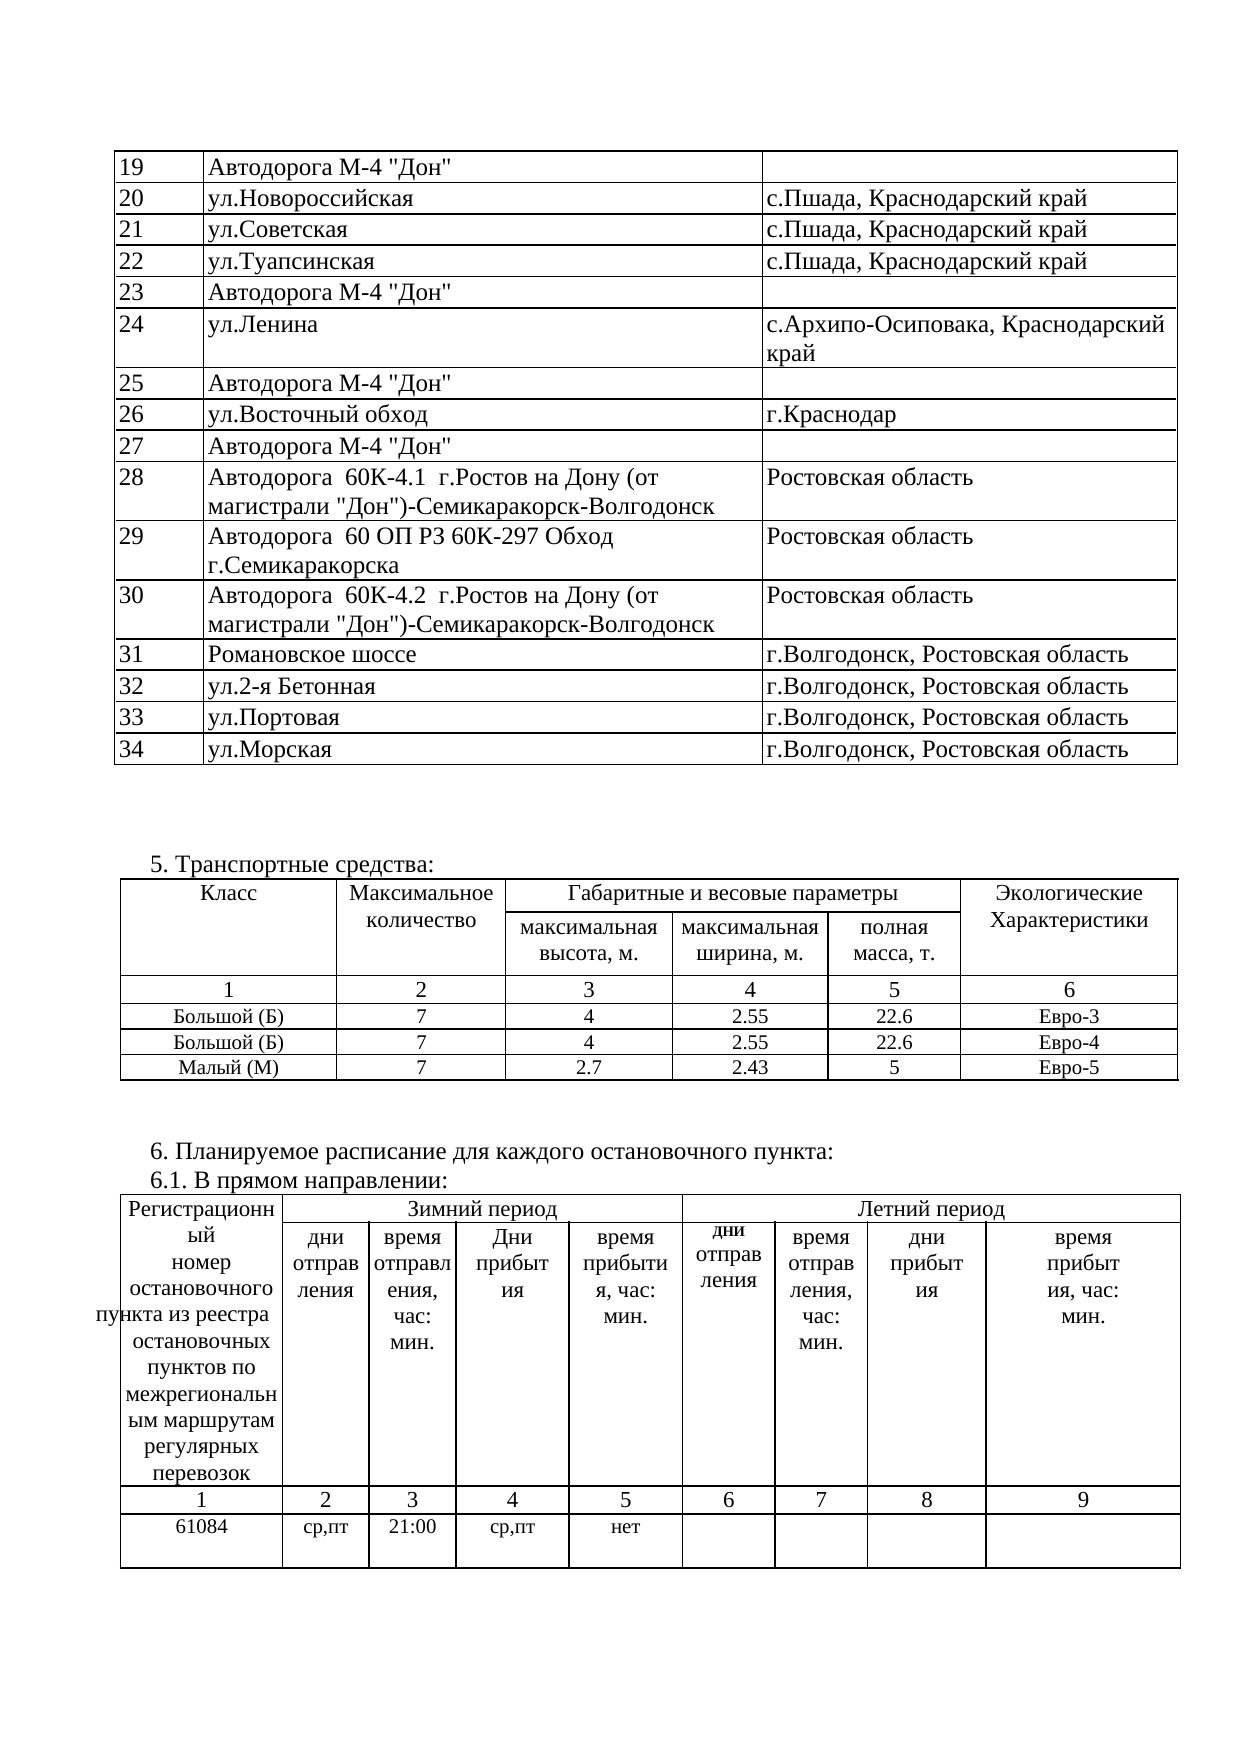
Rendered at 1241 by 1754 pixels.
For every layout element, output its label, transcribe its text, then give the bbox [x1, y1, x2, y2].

table_cell ул.Новороссийская [204, 183, 762, 213]
table_cell ул.Туапсинская [204, 246, 762, 276]
table_cell Ростовская область [763, 579, 1177, 638]
table_cell с.Пшада, Краснодарский край [763, 213, 1177, 244]
table_cell дни отправ ления [283, 1223, 368, 1485]
table_cell г.Краснодар [763, 398, 1177, 429]
table_cell 7 [337, 1055, 505, 1079]
table_cell 2.55 [673, 1004, 827, 1028]
table_cell 61084 [121, 1515, 282, 1567]
table_cell ул.Советская [204, 215, 762, 244]
table_cell 28 [115, 462, 203, 520]
text 6.1. В прямом направлении: [150, 1165, 1090, 1193]
table_cell Большой (Б) [121, 1030, 336, 1054]
table_cell 22 [115, 245, 203, 276]
table_cell время отправ ления, час: мин. [776, 1223, 867, 1485]
table_cell ср,пт [457, 1515, 568, 1567]
table_cell с.Архипо-Осиповака, Краснодарский край [763, 307, 1177, 366]
table_cell [776, 1515, 867, 1567]
table_cell Евро-4 [961, 1030, 1177, 1054]
table_cell 1 [121, 1487, 282, 1513]
table_header Максимальное количество [337, 880, 505, 974]
table_cell нет [570, 1515, 682, 1567]
table_cell 7 [776, 1487, 867, 1513]
text 5. Транспортные средства: [150, 849, 1090, 878]
table_cell 4 [457, 1487, 568, 1513]
table_cell ср,пт [283, 1515, 368, 1567]
table_cell 23 [115, 277, 203, 307]
table_cell Романовское шоссе [204, 640, 762, 669]
table_header Летний период [683, 1195, 1180, 1221]
table_cell 3 [370, 1487, 455, 1513]
table_cell 30 [115, 580, 203, 638]
table_cell 22.6 [829, 1030, 960, 1054]
table_cell [763, 152, 1177, 181]
table_cell 9 [987, 1487, 1180, 1513]
table_cell 21 [115, 214, 203, 244]
table_cell [763, 366, 1177, 398]
table_cell полная масса, т. [829, 913, 960, 974]
table_header Габаритные и весовые параметры [506, 880, 960, 911]
table_cell г.Волгодонск, Ростовская область [763, 732, 1177, 764]
table_cell 20 [115, 183, 203, 213]
table_cell 25 [115, 368, 203, 398]
table_header Зимний период [283, 1195, 682, 1221]
table_cell ул.Восточный обход [204, 400, 762, 429]
table_cell 4 [506, 1004, 672, 1028]
table_cell Малый (М) [121, 1055, 336, 1079]
table_cell Ростовская область [763, 520, 1177, 579]
table_cell 1 [121, 976, 336, 1002]
table_cell Дни прибыт ия [457, 1223, 568, 1485]
table_cell 24 [115, 308, 203, 366]
table_cell Автодорога 60 ОП РЗ 60К-297 Обход г.Семикаракорска [204, 521, 762, 579]
table_cell Автодорога М-4 "Дон" [204, 277, 762, 307]
table_cell [763, 429, 1177, 461]
table_cell 4 [673, 976, 827, 1002]
table_cell время отправл ения, час: мин. [370, 1223, 455, 1485]
table_cell 5 [829, 976, 960, 1002]
table_cell 33 [115, 702, 203, 732]
table_cell [763, 276, 1177, 307]
table_cell ул.Ленина [204, 309, 762, 366]
table_cell 27 [115, 430, 203, 461]
table_cell 22.6 [829, 1004, 960, 1028]
table_cell г.Волгодонск, Ростовская область [763, 701, 1177, 732]
table_cell г.Волгодонск, Ростовская область [763, 669, 1177, 701]
table_cell 19 [115, 152, 203, 181]
table_cell 8 [868, 1487, 985, 1513]
table_cell 5 [829, 1055, 960, 1079]
table_cell Автодорога М-4 "Дон" [204, 368, 762, 398]
table_cell 2.55 [673, 1030, 827, 1054]
table_cell Евро-5 [961, 1055, 1177, 1079]
table_cell 3 [506, 976, 672, 1002]
table_cell с.Пшада, Краснодарский край [763, 244, 1177, 276]
table_cell 6 [683, 1487, 774, 1513]
table_cell ул.Портовая [204, 702, 762, 732]
table_cell 7 [337, 1004, 505, 1028]
table_cell дни прибыт ия [868, 1223, 985, 1485]
table_cell 2.7 [506, 1055, 672, 1079]
table_cell 26 [115, 399, 203, 429]
table_cell 7 [337, 1030, 505, 1054]
text 6. Планируемое расписание для каждого остановочного пункта: [150, 1136, 1090, 1165]
table_cell ул.2-я Бетонная [204, 671, 762, 701]
table_cell время прибыти я, час: мин. [570, 1223, 682, 1485]
table_cell Автодорога 60К-4.2 г.Ростов на Дону (от магистрали "Дон")-Семикаракорск-Волгодонск [204, 581, 762, 638]
table_cell Ростовская область [763, 461, 1177, 520]
table_cell [987, 1515, 1180, 1567]
table_cell максимальная высота, м. [506, 913, 672, 974]
table_header Класс [121, 880, 336, 974]
table_cell 2 [283, 1487, 368, 1513]
table_cell 34 [115, 733, 203, 764]
table_cell 2 [337, 976, 505, 1002]
table_cell максимальная ширина, м. [673, 913, 827, 974]
table_cell 6 [961, 976, 1177, 1002]
table_cell время прибыт ия, час: мин. [987, 1223, 1180, 1485]
table_cell 5 [570, 1487, 682, 1513]
table_cell 32 [115, 670, 203, 701]
table_cell 2.43 [673, 1055, 827, 1079]
table_cell Большой (Б) [121, 1004, 336, 1028]
table_cell [868, 1515, 985, 1567]
table_cell 29 [115, 521, 203, 579]
table_cell Автодорога М-4 "Дон" [204, 152, 762, 181]
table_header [121, 1195, 282, 1485]
table_cell Евро-3 [961, 1004, 1177, 1028]
table_cell 31 [115, 639, 203, 669]
table_cell г.Волгодонск, Ростовская область [763, 638, 1177, 669]
table_cell 4 [506, 1030, 672, 1054]
table_cell [683, 1515, 774, 1567]
table_header Экологические Характеристики [961, 880, 1177, 974]
table_cell Автодорога 60К-4.1 г.Ростов на Дону (от магистрали "Дон")-Семикаракорск-Волгодонск [204, 462, 762, 520]
table_cell с.Пшада, Краснодарский край [763, 181, 1177, 213]
table_cell ДНИ отправ ления [683, 1223, 774, 1485]
table_cell ул.Морская [204, 734, 762, 764]
table_cell 21:00 [370, 1515, 455, 1567]
table_cell Автодорога М-4 "Дон" [204, 431, 762, 461]
